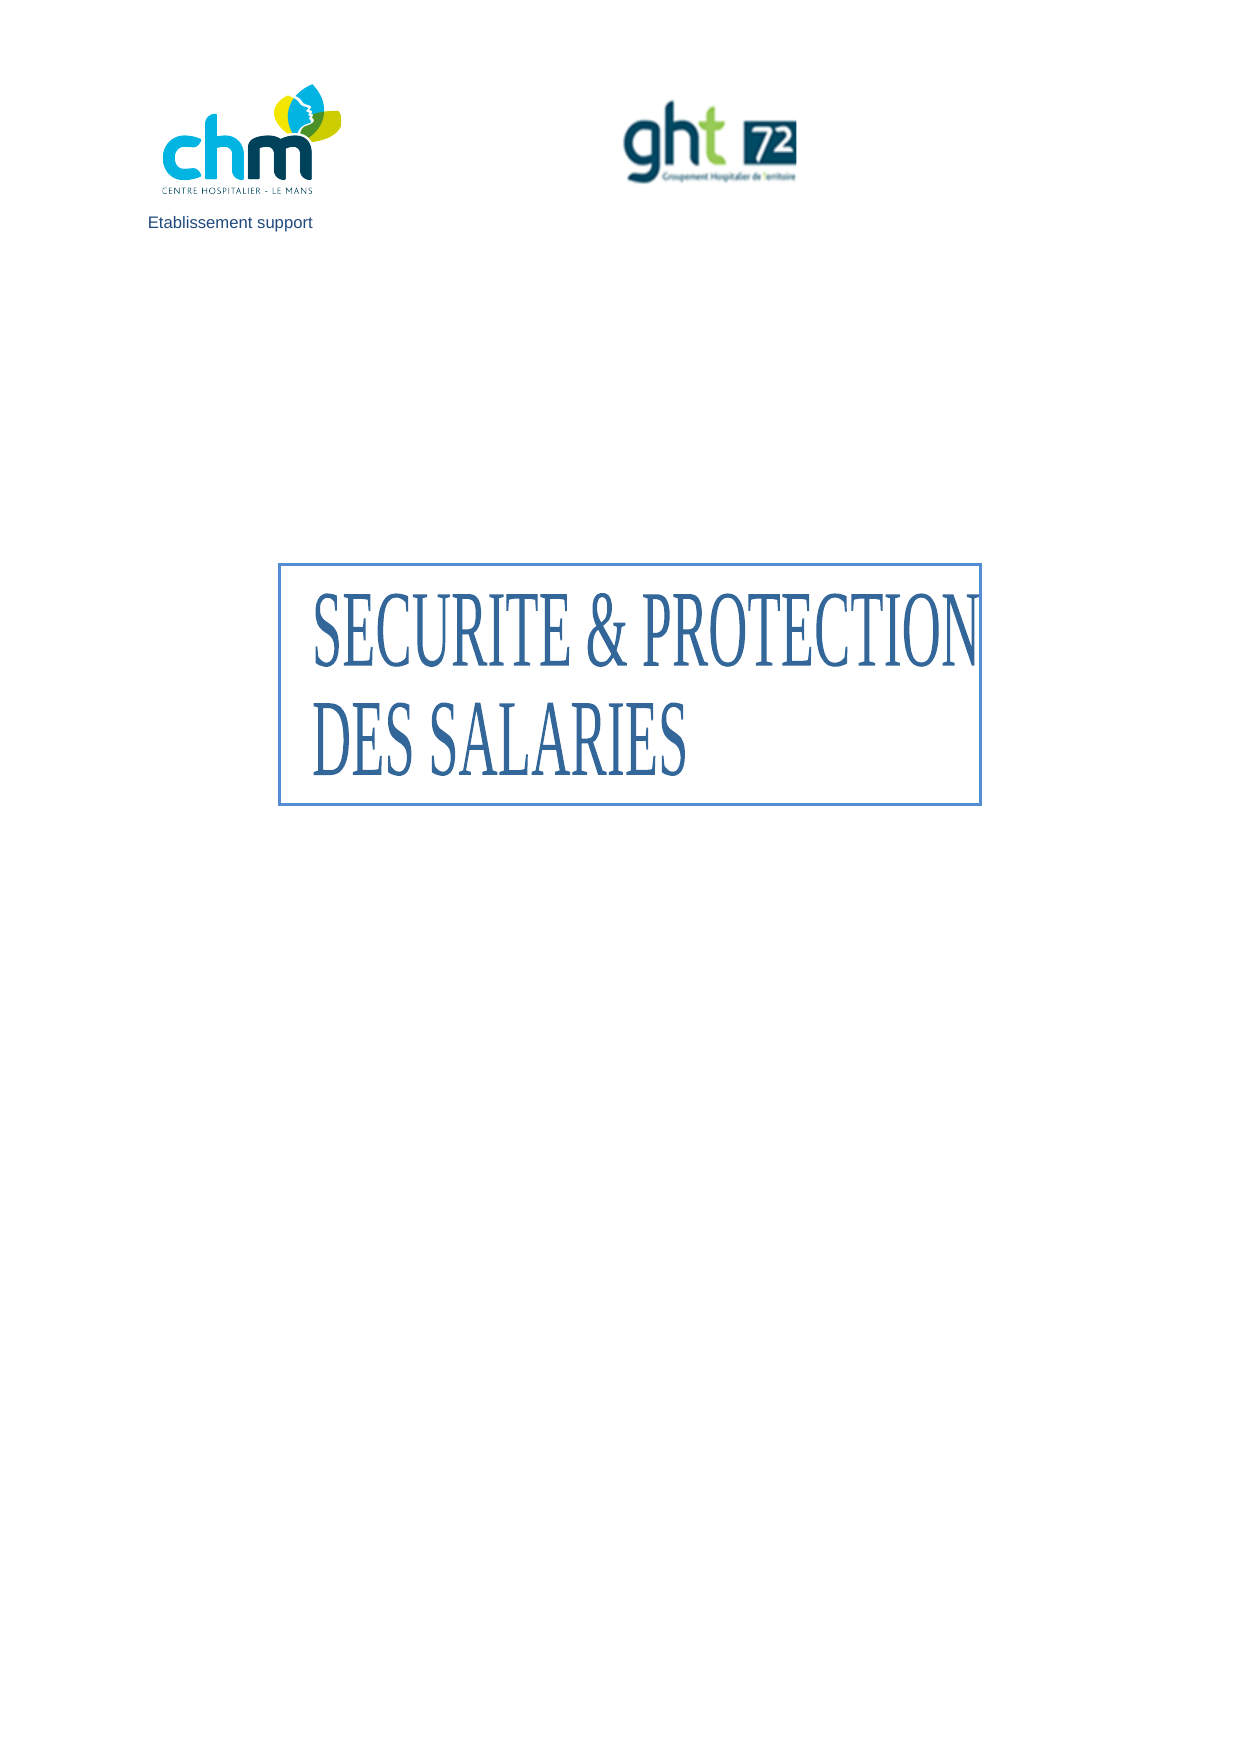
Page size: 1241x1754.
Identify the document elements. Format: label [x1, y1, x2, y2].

picture [618, 94, 797, 195]
picture [162, 84, 342, 194]
